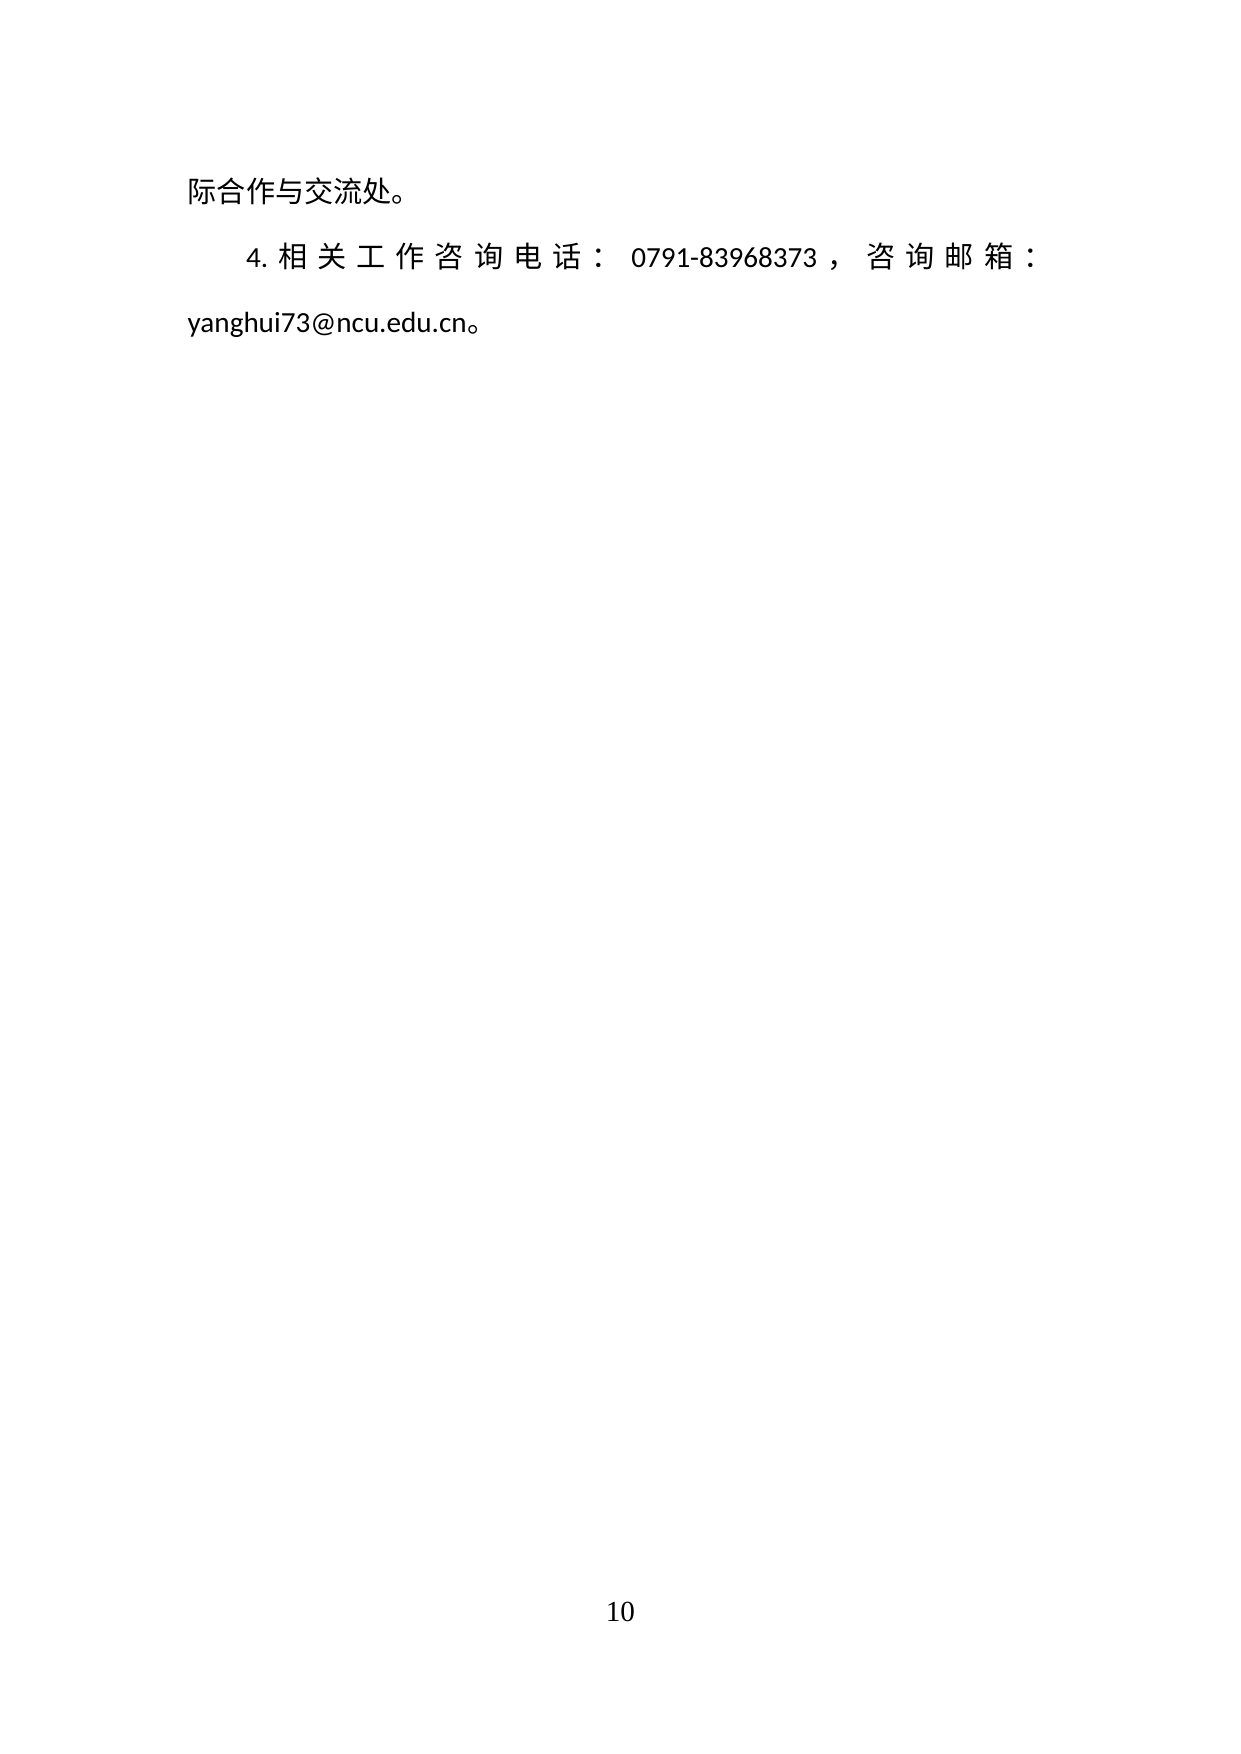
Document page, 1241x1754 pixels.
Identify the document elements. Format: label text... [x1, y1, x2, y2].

text 4.相关工作咨询电话：0791-83968373，咨询邮箱：yanghui73@ncu.edu.cn。 [187, 222, 1053, 352]
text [187, 157, 1053, 222]
